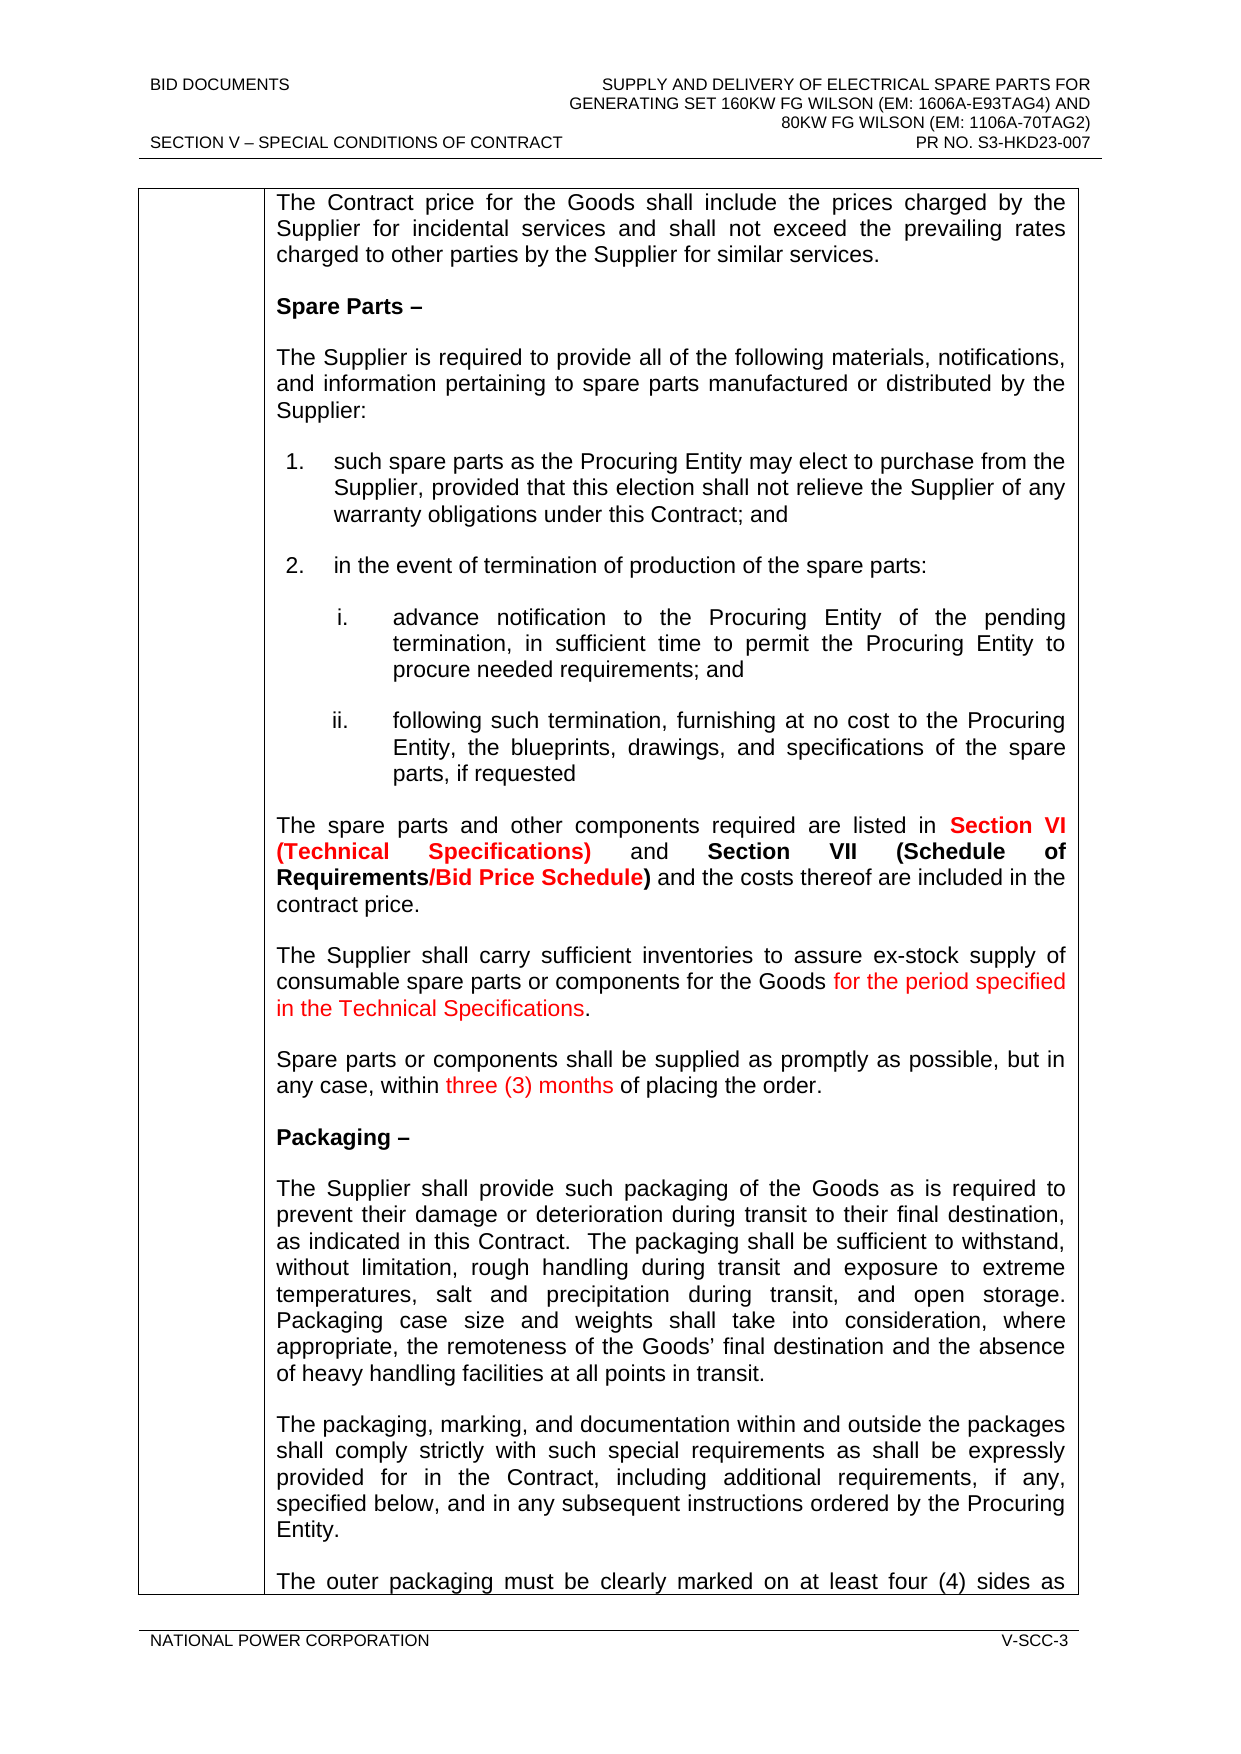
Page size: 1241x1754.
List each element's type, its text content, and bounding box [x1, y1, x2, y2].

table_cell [265, 189, 1078, 1594]
table_cell 1 [139, 189, 264, 1594]
